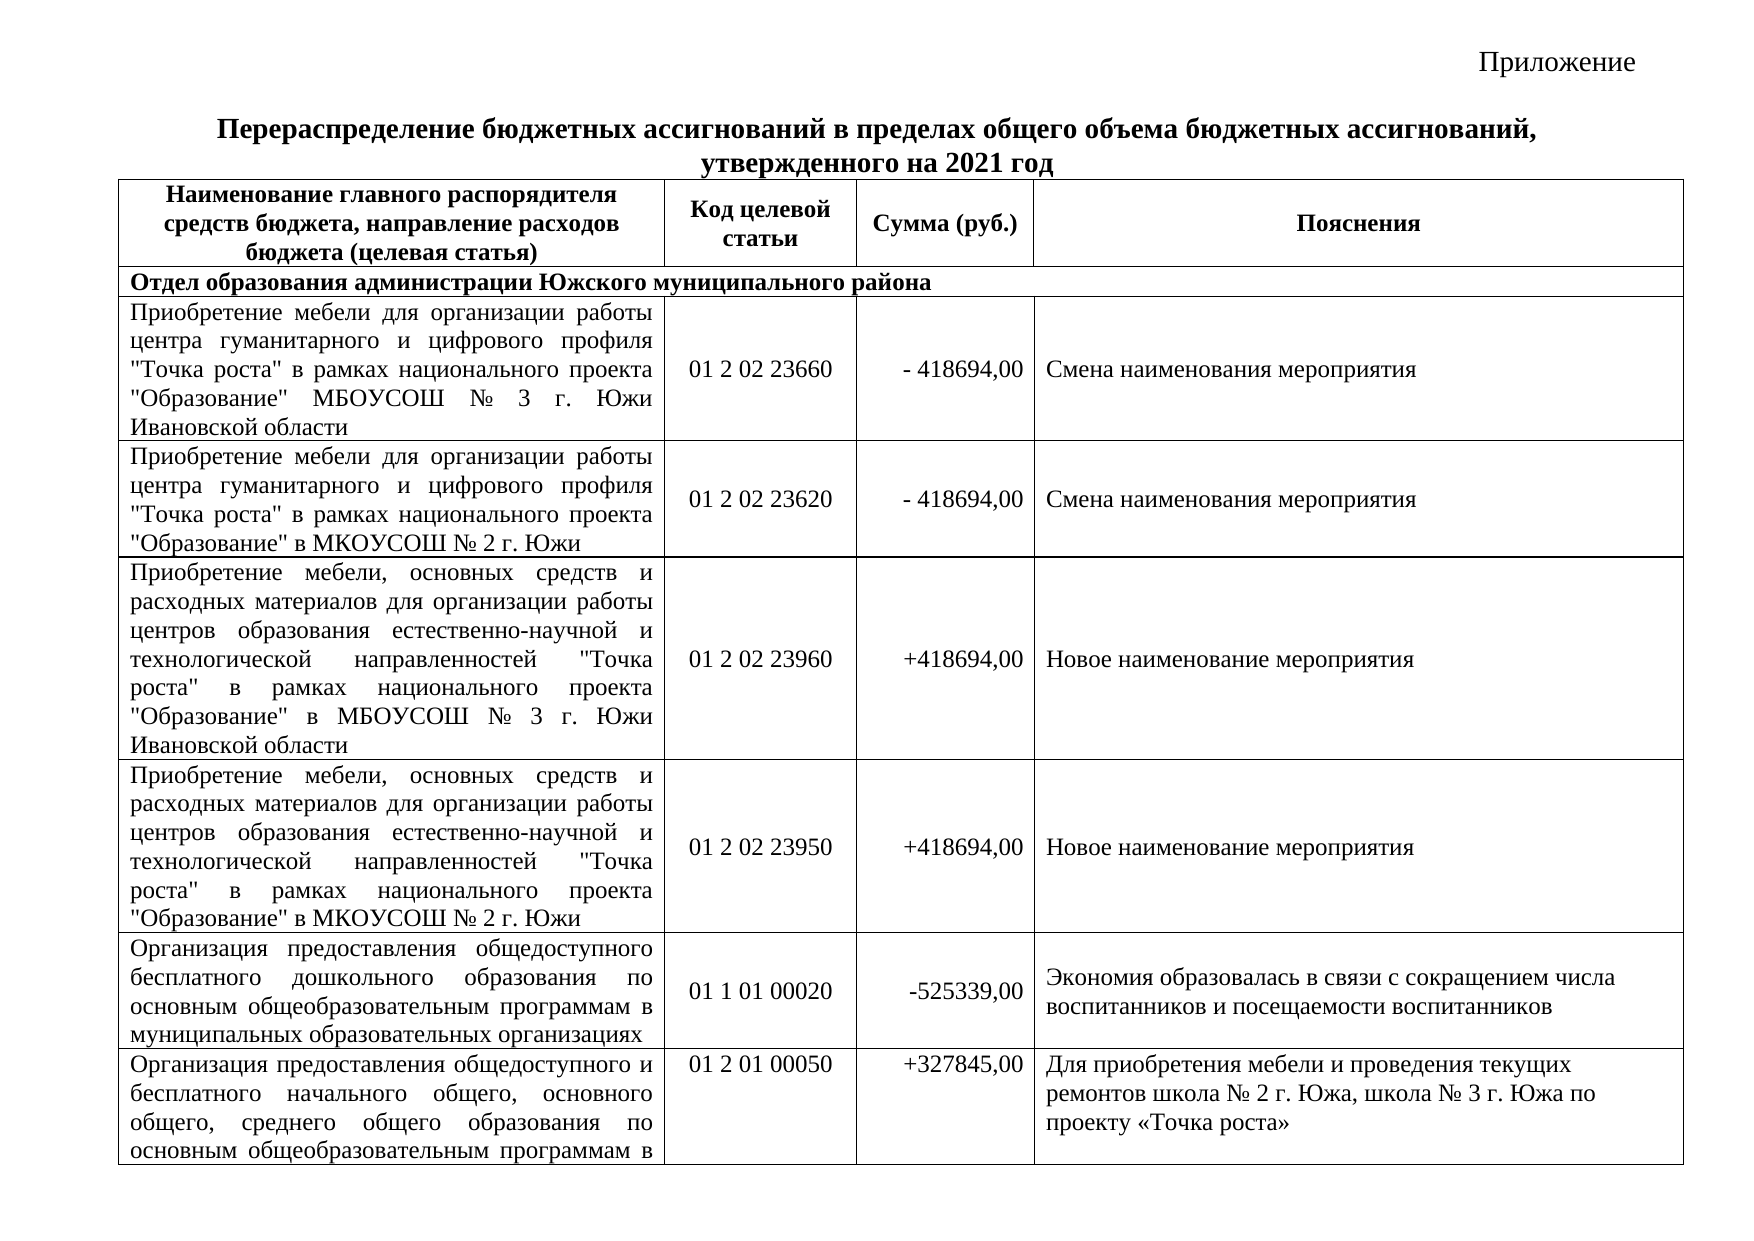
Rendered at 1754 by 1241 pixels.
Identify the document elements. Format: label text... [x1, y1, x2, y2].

table_header Пояснения [1034, 180, 1683, 266]
table_cell Приобретение мебели, основных средств и расходных материалов для организации работы центров образования естественно-научной и технологической направленностей "Точка роста" в рамках национального проекта "Образование" в МКОУСОШ № 2 г. Южи [119, 760, 664, 932]
table_cell Организация предоставления общедоступного бесплатного дошкольного образования по основным общеобразовательным программам в муниципальных образовательных организациях [119, 933, 664, 1048]
table_cell +327845,00 [857, 1049, 1034, 1164]
table_cell +418694,00 [857, 558, 1034, 759]
table_cell Новое наименование мероприятия [1035, 558, 1683, 759]
table_cell 01 2 02 23620 [665, 441, 856, 556]
table_cell 01 2 02 23960 [665, 558, 856, 759]
text Перераспределение бюджетных ассигнований в пределах общего объема бюджетных ассигнований, [118, 111, 1636, 145]
text утвержденного на 2021 год [118, 145, 1636, 178]
table_header Наименование главного распорядителя средств бюджета, направление расходов бюджета (целевая статья) [119, 180, 664, 266]
table_cell -525339,00 [857, 933, 1034, 1048]
table_cell Смена наименования мероприятия [1035, 441, 1683, 556]
table_cell 01 2 01 00050 [665, 1049, 856, 1164]
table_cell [1035, 1049, 1683, 1164]
table_cell Новое наименование мероприятия [1035, 760, 1683, 932]
table_cell - 418694,00 [857, 441, 1034, 556]
table_cell Отдел образования администрации Южского муниципального района [119, 267, 1683, 296]
table_cell +418694,00 [857, 760, 1034, 932]
table_cell 01 1 01 00020 [665, 933, 856, 1048]
table_header Код целевой статьи [665, 180, 856, 266]
text Приложение [118, 44, 1636, 78]
table_cell - 418694,00 [857, 297, 1034, 440]
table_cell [119, 1049, 664, 1164]
table_cell Приобретение мебели, основных средств и расходных материалов для организации работы центров образования естественно-научной и технологической направленностей "Точка роста" в рамках национального проекта "Образование" в МБОУСОШ № 3 г. Южи Ивановской области [119, 558, 664, 759]
table_cell 01 2 02 23660 [665, 297, 856, 440]
table_cell Смена наименования мероприятия [1035, 297, 1683, 440]
table_cell Приобретение мебели для организации работы центра гуманитарного и цифрового профиля "Точка роста" в рамках национального проекта "Образование" в МКОУСОШ № 2 г. Южи [119, 441, 664, 556]
table_cell Экономия образовалась в связи с сокращением числа воспитанников и посещаемости воспитанников [1035, 933, 1683, 1048]
table_cell 01 2 02 23950 [665, 760, 856, 932]
table_header Сумма (руб.) [857, 180, 1033, 266]
table_cell Приобретение мебели для организации работы центра гуманитарного и цифрового профиля "Точка роста" в рамках национального проекта "Образование" МБОУСОШ № 3 г. Южи Ивановской области [119, 297, 664, 440]
